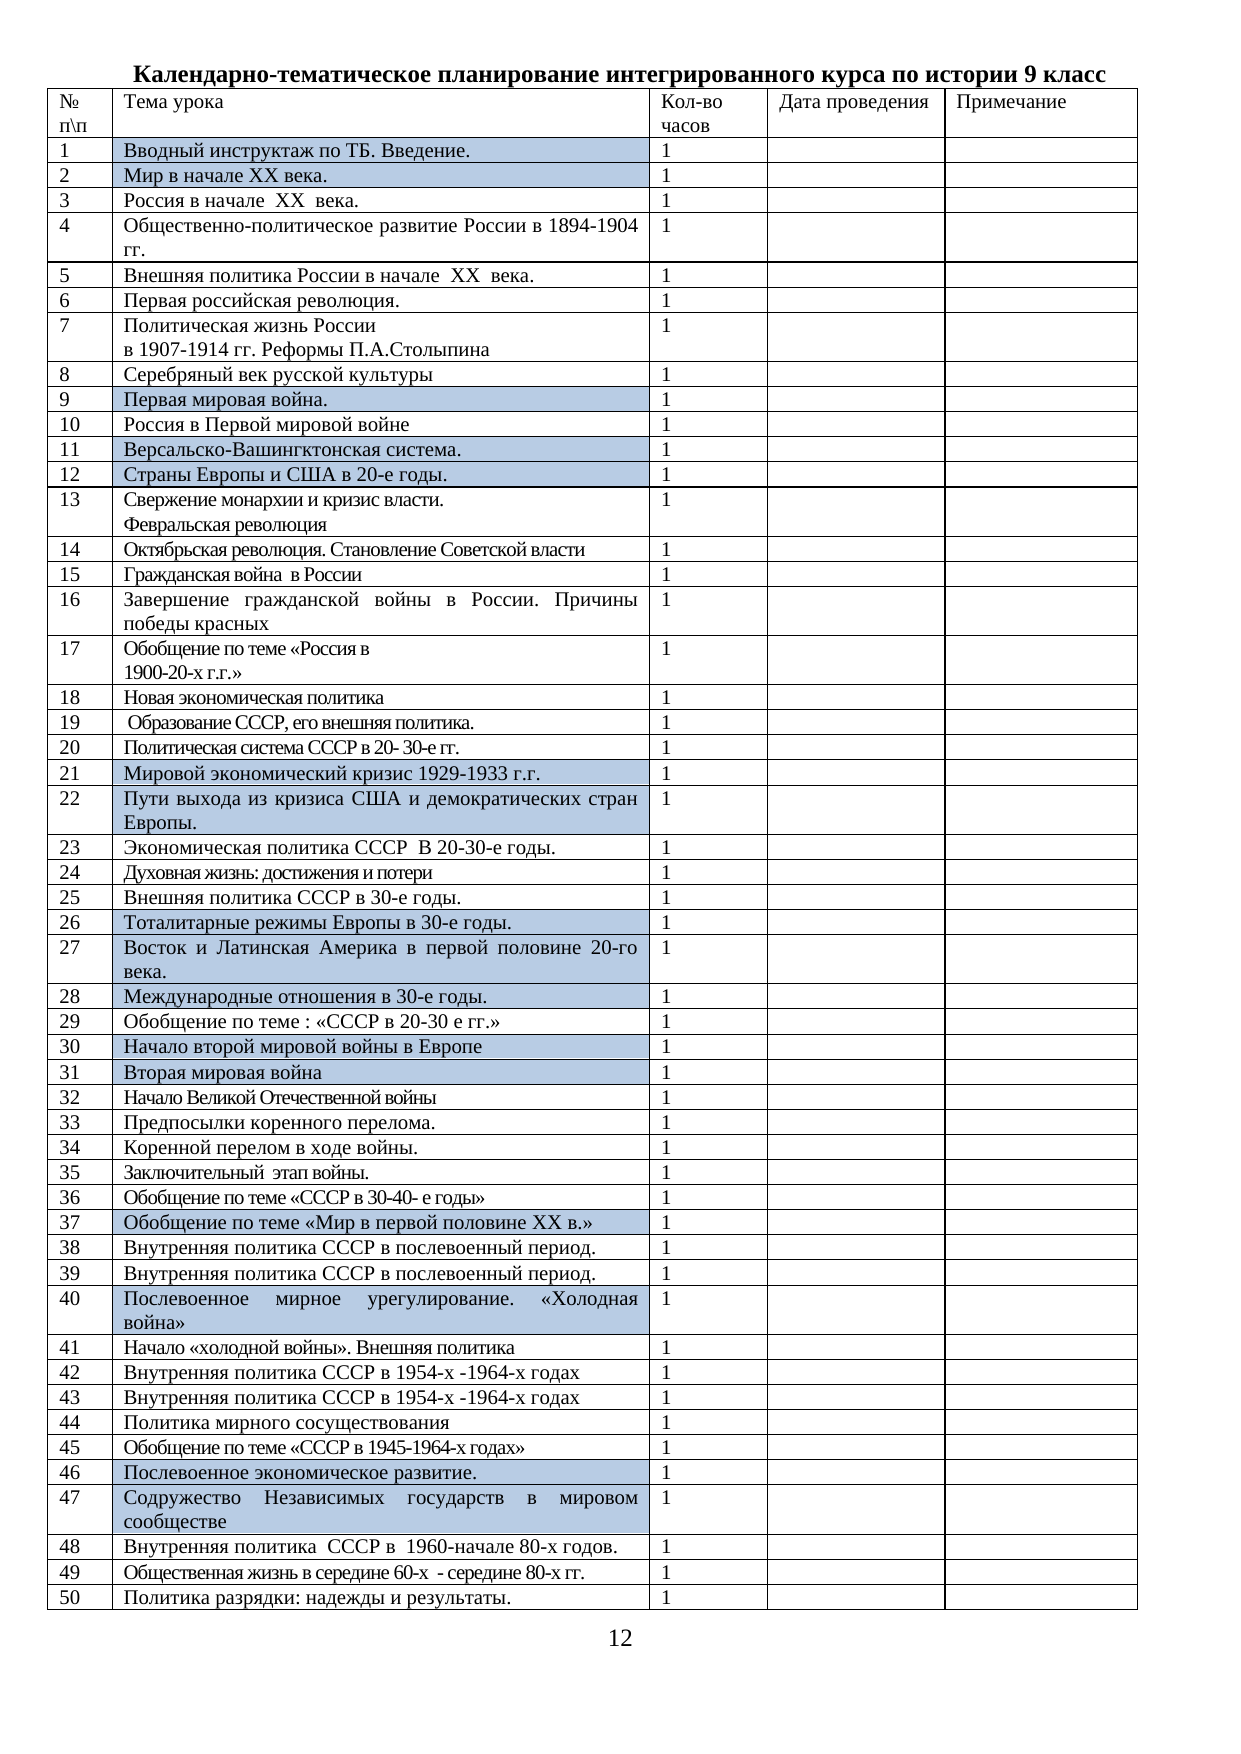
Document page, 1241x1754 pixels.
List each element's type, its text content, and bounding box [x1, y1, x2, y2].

table_cell Завершение гражданской войны в России. Причины победы красных [113, 587, 649, 635]
table_cell 1 [650, 138, 767, 162]
table_cell Внутренняя политика СССР в 1954-х -1964-х годах [113, 1360, 649, 1384]
table_cell 38 [48, 1235, 112, 1259]
table_cell [768, 636, 944, 684]
table_cell 1 [650, 1009, 767, 1033]
table_cell Внутренняя политика СССР в послевоенный период. [113, 1235, 649, 1259]
table_cell 1 [650, 1335, 767, 1359]
table_cell 1 [650, 910, 767, 934]
table_header № п\п [48, 89, 112, 137]
table_cell Внутренняя политика СССР в 1954-х -1964-х годах [113, 1385, 649, 1409]
table_cell Послевоенное мирное урегулирование. «Холодная война» [113, 1286, 649, 1334]
table_cell Мировой экономический кризис 1929-.г. [113, 760, 649, 784]
table_cell [946, 412, 1137, 436]
table_cell [768, 1585, 944, 1609]
table_cell 1 [650, 760, 767, 784]
table_cell [768, 710, 944, 734]
table_cell [946, 488, 1137, 536]
table_cell Россия в начале XX века. [113, 188, 649, 212]
table_cell Политика мирного сосуществования [113, 1410, 649, 1434]
table_cell Серебряный век русской культуры [113, 362, 649, 386]
table_cell [768, 263, 944, 287]
table_cell Пути выхода из кризиса США и демократических стран Европы. [113, 786, 649, 834]
table_cell Внутренняя политика СССР в послевоенный период. [113, 1260, 649, 1284]
table_cell 15 [48, 562, 112, 586]
table_cell 1 [650, 885, 767, 909]
table_cell 3 [48, 188, 112, 212]
table_cell [946, 387, 1137, 411]
table_cell [768, 488, 944, 536]
table_cell [946, 786, 1137, 834]
table_cell [768, 387, 944, 411]
table_cell Обобщение по теме : «СССР в 20-30 е гг.» [113, 1009, 649, 1033]
table_cell Вторая мировая война [113, 1060, 649, 1084]
table_cell 1 [650, 1435, 767, 1459]
table_cell [946, 1135, 1137, 1159]
table_cell Коренной перелом в ходе войны. [113, 1135, 649, 1159]
table_cell 50 [48, 1585, 112, 1609]
table_cell Обобщение по теме «Россия в 1900-20-х г.г.» [113, 636, 649, 684]
table_cell [768, 1535, 944, 1558]
table_cell Послевоенное экономическое развитие. [113, 1460, 649, 1484]
table_cell [946, 835, 1137, 859]
table_cell [768, 786, 944, 834]
table_cell Первая мировая война. [113, 387, 649, 411]
table_cell [768, 1210, 944, 1234]
table_cell 34 [48, 1135, 112, 1159]
table_cell [768, 1009, 944, 1033]
table_cell [768, 1560, 944, 1584]
table_cell 8 [48, 362, 112, 386]
table_cell Общественно-политическое развитие России в 1894-1904 гг. [113, 213, 649, 261]
table_cell [946, 1585, 1137, 1609]
table_cell 40 [48, 1286, 112, 1334]
table_cell Заключительный этап войны. [113, 1160, 649, 1184]
table_cell 9 [48, 387, 112, 411]
table_cell [768, 735, 944, 759]
table_cell Версальско-Вашингктонская система. [113, 437, 649, 461]
table_cell [946, 984, 1137, 1008]
table_cell [768, 437, 944, 461]
table_cell [946, 362, 1137, 386]
table_cell [768, 1035, 944, 1058]
table_cell 25 [48, 885, 112, 909]
table_cell 43 [48, 1385, 112, 1409]
table_cell 35 [48, 1160, 112, 1184]
table_cell 1 [650, 188, 767, 212]
table_cell Начало второй мировой войны в Европе [113, 1035, 649, 1058]
table_cell Россия в Первой мировой войне [113, 412, 649, 436]
table_cell [768, 1335, 944, 1359]
table_cell [946, 1110, 1137, 1134]
table_cell [768, 910, 944, 934]
table_cell [946, 935, 1137, 983]
table_cell 6 [48, 288, 112, 312]
table_cell 45 [48, 1435, 112, 1459]
table_cell 1 [650, 462, 767, 486]
table_cell [768, 1110, 944, 1134]
table_cell 1 [650, 437, 767, 461]
table_cell Свержение монархии и кризис власти. Февральская революция [113, 488, 649, 536]
table_cell 24 [48, 860, 112, 884]
table_cell 1 [650, 636, 767, 684]
table_cell [946, 213, 1137, 261]
table_header Тема урока [113, 89, 649, 137]
table_cell Начало «холодной войны». Внешняя политика [113, 1335, 649, 1359]
table_cell Первая российская революция. [113, 288, 649, 312]
table_cell Общественная жизнь в середине 60-х - середине 80-х гг. [113, 1560, 649, 1584]
table_cell [768, 860, 944, 884]
table_cell [946, 1560, 1137, 1584]
table_cell 16 [48, 587, 112, 635]
table_cell [946, 910, 1137, 934]
table_cell 30 [48, 1035, 112, 1058]
table_cell [768, 138, 944, 162]
table_cell [768, 1385, 944, 1409]
table_cell [946, 1035, 1137, 1058]
table_cell 1 [650, 984, 767, 1008]
table_cell 1 [650, 488, 767, 536]
table_cell 47 [48, 1485, 112, 1533]
table_cell [768, 835, 944, 859]
table_cell [946, 163, 1137, 187]
table_cell 1 [650, 1460, 767, 1484]
text Календарно-тематическое планирование интегрированного курса по истории 9 класс [59, 59, 1181, 88]
table_cell 19 [48, 710, 112, 734]
table_cell 44 [48, 1410, 112, 1434]
table_cell 12 [48, 462, 112, 486]
table_cell 21 [48, 760, 112, 784]
table_cell 41 [48, 1335, 112, 1359]
table_cell Октябрьская революция. Становление Советской власти [113, 537, 649, 561]
table_cell Внешняя политика России в начале XX века. [113, 263, 649, 287]
table_cell Мир в начале XX века. [113, 163, 649, 187]
table_cell 1 [650, 163, 767, 187]
table_cell [768, 1235, 944, 1259]
table_cell 1 [650, 935, 767, 983]
table_cell 1 [650, 1185, 767, 1209]
table_cell 48 [48, 1535, 112, 1558]
table_cell 1 [650, 1110, 767, 1134]
table_cell 1 [650, 735, 767, 759]
table_cell 1 [650, 835, 767, 859]
table_cell 1 [650, 1585, 767, 1609]
table_cell Внешняя политика СССР в 30-е годы. [113, 885, 649, 909]
table_cell [768, 163, 944, 187]
table_cell [946, 735, 1137, 759]
table_cell 46 [48, 1460, 112, 1484]
table_cell [768, 1410, 944, 1434]
table_cell [946, 1160, 1137, 1184]
table_cell [768, 1185, 944, 1209]
table_cell [946, 1185, 1137, 1209]
table_cell [946, 562, 1137, 586]
table_cell [946, 587, 1137, 635]
table_cell Тоталитарные режимы Европы в 30-е годы. [113, 910, 649, 934]
table_cell Начало Великой Отечественной войны [113, 1085, 649, 1109]
table_cell Образование СССР, его внешняя политика. [113, 710, 649, 734]
table_cell [768, 562, 944, 586]
table_cell 1 [650, 213, 767, 261]
table_cell [768, 1135, 944, 1159]
table_cell 26 [48, 910, 112, 934]
table_cell Международные отношения в 30-е годы. [113, 984, 649, 1008]
table_cell 36 [48, 1185, 112, 1209]
table_cell [946, 1410, 1137, 1434]
table_cell 28 [48, 984, 112, 1008]
table_cell 1 [650, 1035, 767, 1058]
table_cell [768, 537, 944, 561]
table_cell [768, 984, 944, 1008]
table_cell [946, 313, 1137, 361]
table_cell 13 [48, 488, 112, 536]
table_cell 18 [48, 685, 112, 709]
table_cell 1 [650, 362, 767, 386]
table_cell Политическая система СССР в 20- 30-е гг. [113, 735, 649, 759]
table_cell 29 [48, 1009, 112, 1033]
table_cell 1 [650, 387, 767, 411]
table_cell Новая экономическая политика [113, 685, 649, 709]
table_cell 4 [48, 213, 112, 261]
table_cell [946, 1535, 1137, 1558]
table_cell [946, 537, 1137, 561]
table_cell [768, 188, 944, 212]
table_cell 37 [48, 1210, 112, 1234]
table_cell [768, 1485, 944, 1533]
table_cell Политика разрядки: надежды и результаты. [113, 1585, 649, 1609]
table_cell 2 [48, 163, 112, 187]
table_cell 1 [650, 1385, 767, 1409]
table_cell 1 [650, 1410, 767, 1434]
table_cell [946, 1286, 1137, 1334]
table_cell Обобщение по теме «СССР в 30-40- е годы» [113, 1185, 649, 1209]
table_cell Восток и Латинская Америка в первой половине 20-го века. [113, 935, 649, 983]
table_cell [768, 1160, 944, 1184]
table_cell 11 [48, 437, 112, 461]
table_cell [946, 1085, 1137, 1109]
table_cell [768, 288, 944, 312]
table_cell 33 [48, 1110, 112, 1134]
table_cell 1 [650, 1235, 767, 1259]
table_cell 1 [650, 685, 767, 709]
table_header Кол-во часов [650, 89, 767, 137]
table_cell 49 [48, 1560, 112, 1584]
table_cell [768, 213, 944, 261]
table_cell [946, 1485, 1137, 1533]
table_cell Предпосылки коренного перелома. [113, 1110, 649, 1134]
table_cell 10 [48, 412, 112, 436]
table_cell [768, 1060, 944, 1084]
table_cell 31 [48, 1060, 112, 1084]
table_cell [946, 1210, 1137, 1234]
table_cell [946, 462, 1137, 486]
table_cell [768, 1360, 944, 1384]
table_cell [946, 263, 1137, 287]
table_cell [946, 188, 1137, 212]
table_cell 22 [48, 786, 112, 834]
table_cell [946, 685, 1137, 709]
table_cell [946, 138, 1137, 162]
table_cell [946, 1435, 1137, 1459]
table_cell 1 [650, 1286, 767, 1334]
table_header Примечание [946, 89, 1137, 137]
table_cell [768, 462, 944, 486]
table_cell [946, 860, 1137, 884]
table_cell Внутренняя политика СССР в 1960-начале 80-х годов. [113, 1535, 649, 1558]
table_cell 23 [48, 835, 112, 859]
table_cell Содружество Независимых государств в мировом сообществе [113, 1485, 649, 1533]
table_cell [946, 710, 1137, 734]
table_cell [768, 362, 944, 386]
table_cell 1 [650, 412, 767, 436]
table_cell [768, 1085, 944, 1109]
table_cell 42 [48, 1360, 112, 1384]
table_cell [946, 1335, 1137, 1359]
table_cell 1 [650, 1485, 767, 1533]
table_cell 1 [650, 562, 767, 586]
table_cell Политическая жизнь России в 1907-1914 гг. Реформы П.А.Столыпина [113, 313, 649, 361]
table_cell Экономическая политика СССР В 20-30-е годы. [113, 835, 649, 859]
table_cell 1 [650, 313, 767, 361]
table_cell [946, 1235, 1137, 1259]
table_cell [946, 760, 1137, 784]
table_cell [768, 587, 944, 635]
table_cell 1 [650, 1085, 767, 1109]
table_cell [946, 1385, 1137, 1409]
table_cell 1 [650, 710, 767, 734]
table_cell 1 [650, 786, 767, 834]
table_cell Страны Европы и США в 20-е годы. [113, 462, 649, 486]
table_cell [946, 1060, 1137, 1084]
table_cell [946, 1360, 1137, 1384]
table_cell 1 [650, 288, 767, 312]
table_cell 1 [650, 1260, 767, 1284]
table_cell 1 [650, 1135, 767, 1159]
table_cell 17 [48, 636, 112, 684]
table_cell [768, 313, 944, 361]
table_cell 1 [650, 1060, 767, 1084]
table_cell 1 [650, 1535, 767, 1558]
table_cell 7 [48, 313, 112, 361]
table_cell [946, 437, 1137, 461]
table_cell 14 [48, 537, 112, 561]
table_cell Гражданская война в России [113, 562, 649, 586]
table_cell [946, 1460, 1137, 1484]
table_cell 1 [48, 138, 112, 162]
table_cell [768, 1260, 944, 1284]
table_cell [768, 1435, 944, 1459]
table_cell [768, 685, 944, 709]
table_cell 1 [650, 1160, 767, 1184]
table_cell 1 [650, 587, 767, 635]
table_cell [946, 885, 1137, 909]
table_cell Вводный инструктаж по ТБ. Введение. [113, 138, 649, 162]
table_cell 1 [650, 1560, 767, 1584]
table_cell [768, 1460, 944, 1484]
table_cell [768, 885, 944, 909]
table_cell 1 [650, 263, 767, 287]
table_cell 1 [650, 860, 767, 884]
table_cell 1 [650, 537, 767, 561]
table_cell [946, 636, 1137, 684]
table_cell 39 [48, 1260, 112, 1284]
table_cell [946, 1260, 1137, 1284]
table_cell Обобщение по теме «СССР в 1945-1964-х годах» [113, 1435, 649, 1459]
table_cell 5 [48, 263, 112, 287]
table_cell [946, 1009, 1137, 1033]
table_cell [768, 1286, 944, 1334]
table_cell Обобщение по теме «Мир в первой половине XX в.» [113, 1210, 649, 1234]
table_cell [768, 935, 944, 983]
table_cell [946, 288, 1137, 312]
table_cell 27 [48, 935, 112, 983]
table_header Дата проведения [768, 89, 944, 137]
table_cell [768, 760, 944, 784]
table_cell 32 [48, 1085, 112, 1109]
table_cell 1 [650, 1360, 767, 1384]
table_cell Духовная жизнь: достижения и потери [113, 860, 649, 884]
table_cell [768, 412, 944, 436]
table_cell 1 [650, 1210, 767, 1234]
table_cell 20 [48, 735, 112, 759]
